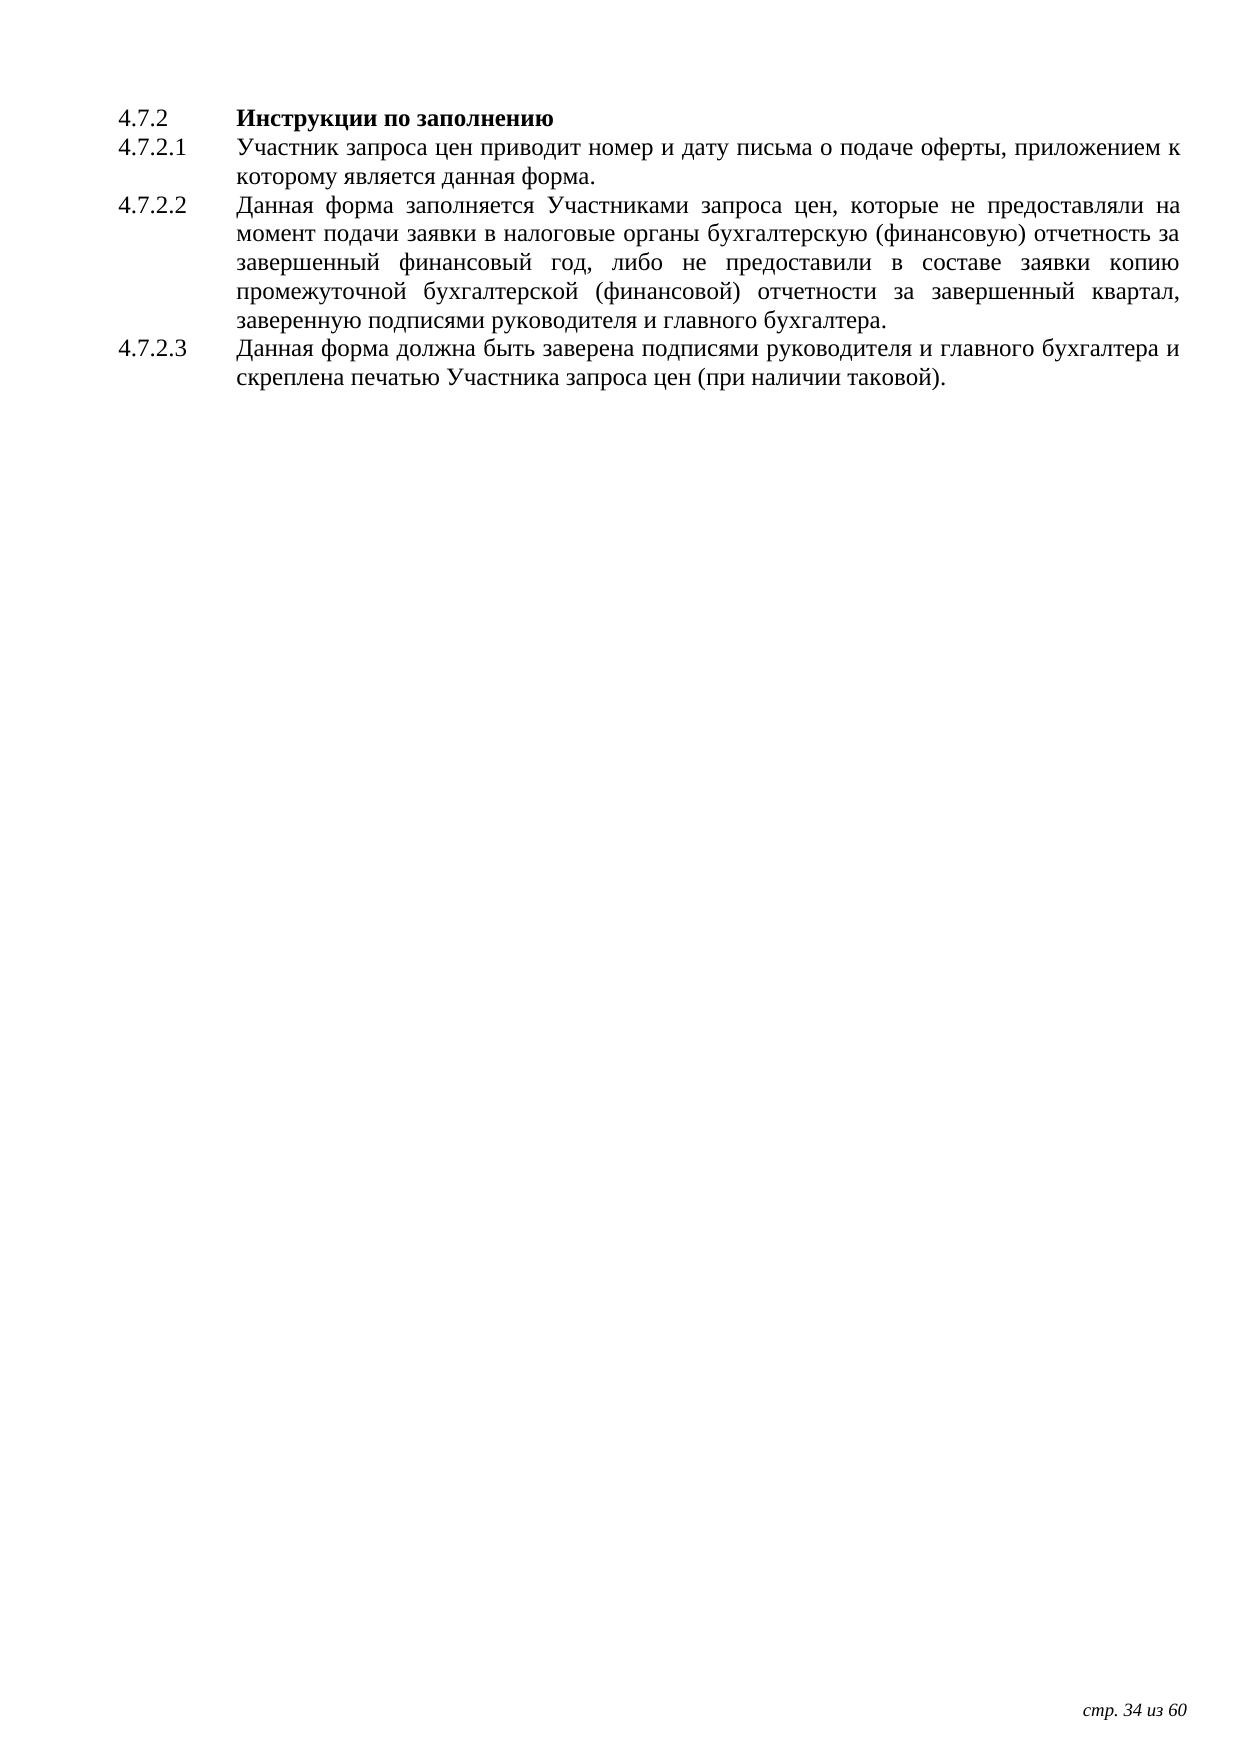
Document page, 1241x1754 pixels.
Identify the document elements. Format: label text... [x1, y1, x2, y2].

text Данная форма заполняется Участниками запроса цен, которые не предоставляли на момент подачи заявки в налоговые органы бухгалтерскую (финансовую) отчетность за завершенный финансовый год, либо не предоставили в составе заявки копию промежуточной бухгалтерской (финансовой) отчетности за завершенный квартал, заверенную подписями руководителя и главного бухгалтера. [118, 190, 1181, 333]
text Участник запроса цен приводит номер и дату письма о подаче оферты, приложением к которому является данная форма. [118, 132, 1181, 190]
text Данная форма должна быть заверена подписями руководителя и главного бухгалтера и скреплена печатью Участника запроса цен (при наличии таковой). [118, 333, 1181, 391]
text Инструкции по заполнению [118, 103, 1181, 132]
